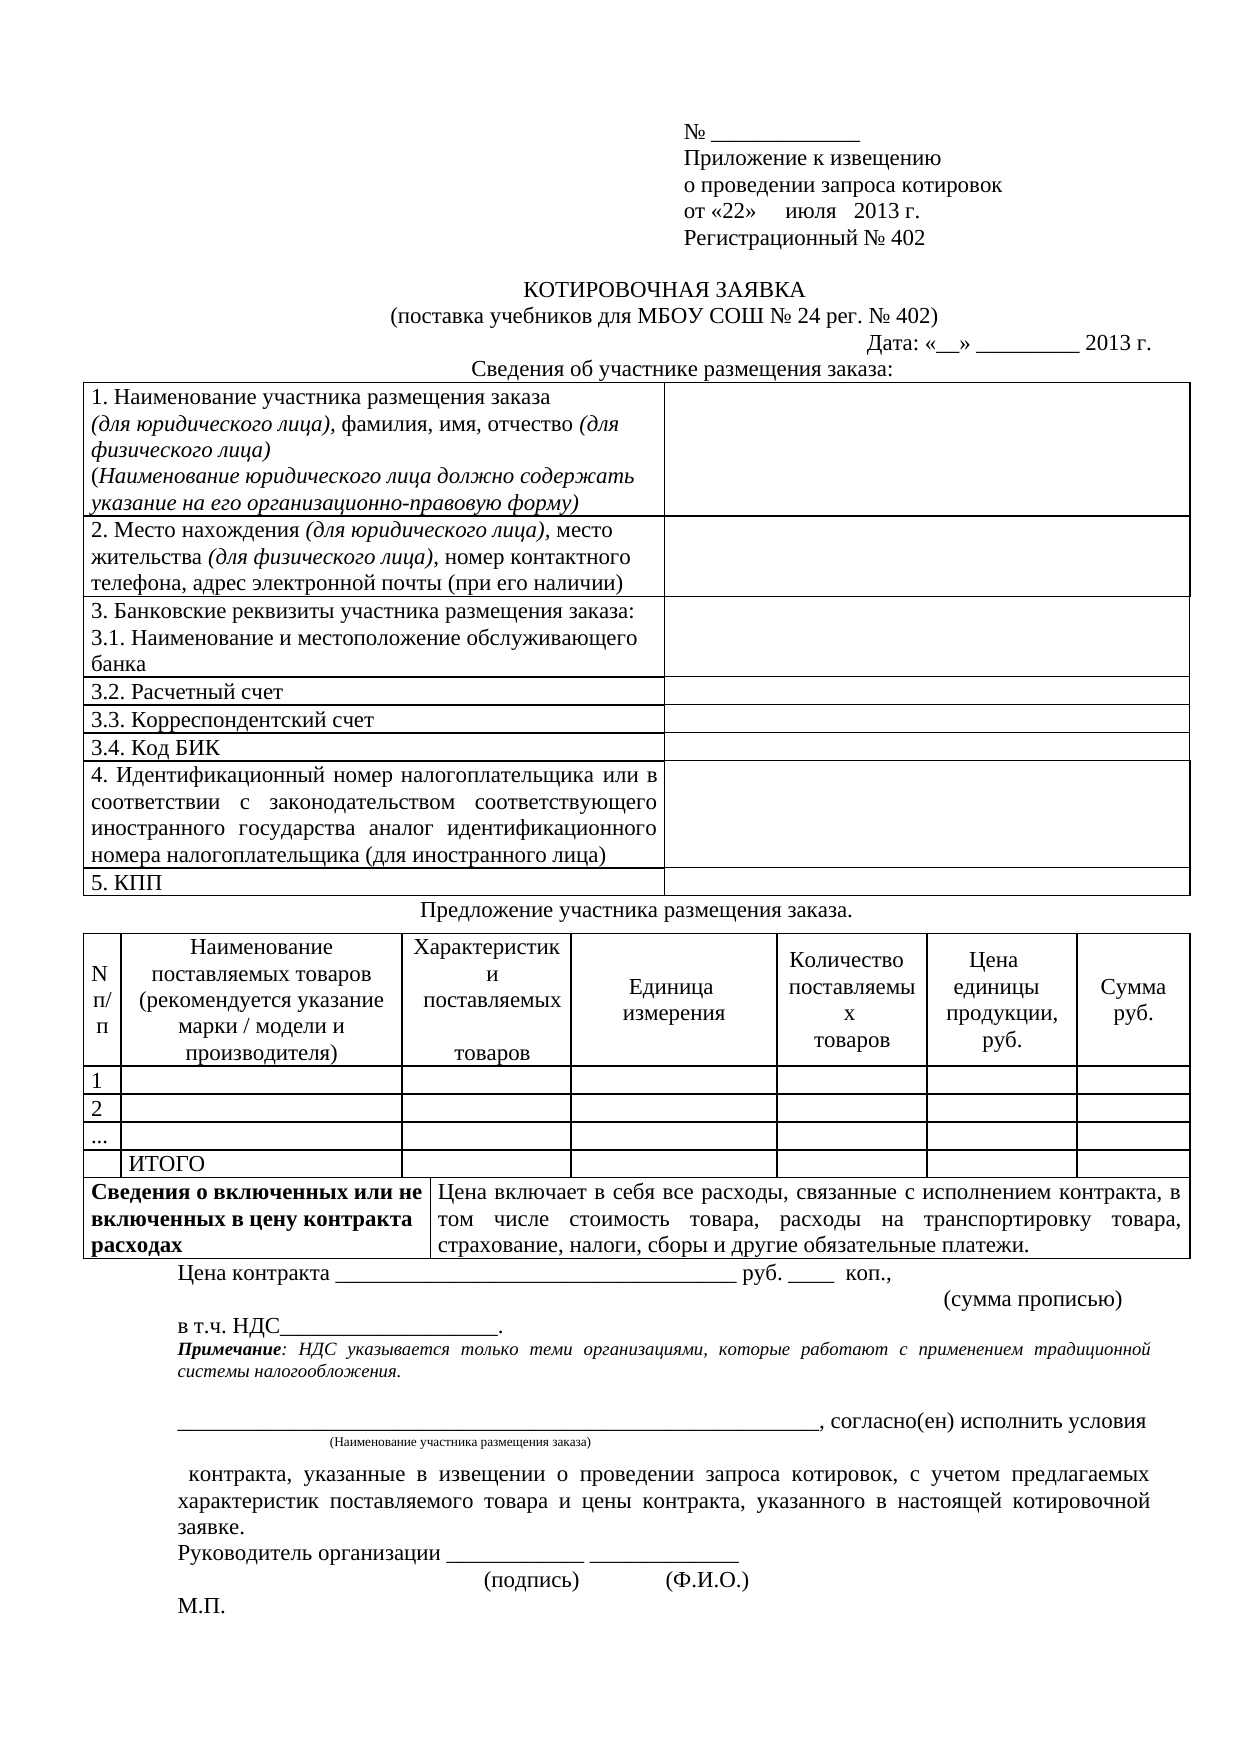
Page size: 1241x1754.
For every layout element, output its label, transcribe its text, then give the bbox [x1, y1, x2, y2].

table_cell [572, 1151, 776, 1177]
text Приложение к извещению [683, 144, 1152, 171]
table_cell [122, 1123, 401, 1149]
table_cell [403, 1095, 570, 1121]
table_cell [122, 1095, 401, 1121]
table_cell Сведения о включенных или не включенных в цену контракта расходах [84, 1178, 430, 1257]
text Регистрационный № 402 [683, 223, 1152, 250]
table_cell [665, 597, 1189, 676]
table_cell [665, 705, 1189, 732]
table_cell [928, 1067, 1076, 1093]
text ________________________________________________________, согласно(ен) исполнить условия [177, 1408, 1152, 1434]
table_cell 3.4. Код БИК [84, 734, 664, 760]
text Дата: «__» _________ 2013 г. [620, 329, 1152, 355]
table_cell [403, 1123, 570, 1149]
text (поставка учебников для МБОУ СОШ № 24 рег. № 402) [177, 303, 1152, 329]
table_cell [84, 1151, 120, 1177]
table_cell [928, 1151, 1076, 1177]
table_cell [572, 1123, 776, 1149]
table_cell [778, 1095, 926, 1121]
table_header [665, 383, 1189, 515]
table_cell [928, 1123, 1076, 1149]
table_cell [665, 761, 1189, 867]
text (подпись) (Ф.И.О.) [177, 1566, 1152, 1592]
table_cell [778, 1067, 926, 1093]
table_cell [572, 1067, 776, 1093]
text Сведения об участнике размещения заказа: [140, 355, 1152, 382]
table_cell 1 [84, 1067, 120, 1093]
table_cell [778, 1151, 926, 1177]
table_cell Наименование поставляемых товаров (рекомендуется указание марки / модели и производителя) [122, 934, 401, 1065]
table_cell N п/п [84, 934, 120, 1065]
table_cell [1078, 1067, 1189, 1093]
table_cell 3. Банковские реквизиты участника размещения заказа: 3.1. Наименование и местоположение обслуживающего банка [84, 597, 664, 676]
table_cell ИТОГО [122, 1151, 401, 1177]
table_cell Цена единицы продукции, руб. [928, 934, 1076, 1065]
table_cell [572, 1095, 776, 1121]
text М.П. [177, 1592, 1152, 1618]
table_cell 3.2. Расчетный счет [84, 678, 664, 704]
text (Наименование участника размещения заказа) [177, 1434, 1152, 1460]
text (сумма прописью) [177, 1285, 1152, 1312]
text № _____________ [683, 118, 1152, 144]
table_cell Цена включает в себя все расходы, связанные с исполнением контракта, в том числе стоимость товара, расходы на транспортировку товара, страхование, налоги, сборы и другие обязательные платежи. [431, 1178, 1189, 1257]
table_cell [1078, 1123, 1189, 1149]
text в т.ч. НДС___________________. [177, 1312, 1152, 1338]
text Примечание: НДС указывается только теми организациями, которые работают с применением традиционной системы налогообложения. [177, 1338, 1152, 1381]
text Цена контракта ___________________________________ руб. ____ коп., [177, 1259, 1152, 1285]
table_cell [1078, 1095, 1189, 1121]
table_cell Единица измерения [572, 934, 776, 1065]
table_cell [403, 1151, 570, 1177]
text контракта, указанные в извещении о проведении запроса котировок, с учетом предлагаемых характеристик поставляемого товара и цены контракта, указанного в настоящей котировочной заявке. [177, 1460, 1152, 1539]
table_cell [122, 1067, 401, 1093]
text о проведении запроса котировок [683, 171, 1152, 197]
table_cell 3.3. Корреспондентский счет [84, 706, 664, 732]
table_cell [778, 1123, 926, 1149]
table_cell [928, 1095, 1076, 1121]
table_cell ... [84, 1123, 120, 1149]
text Руководитель организации ____________ _____________ [177, 1539, 1152, 1566]
table_cell [665, 733, 1189, 760]
table_cell Сумма руб. [1078, 934, 1189, 1065]
table_cell [1078, 1151, 1189, 1177]
table_cell [665, 677, 1189, 704]
table_cell [665, 868, 1189, 895]
table_cell [403, 1067, 570, 1093]
table_cell 4. Идентификационный номер налогоплательщика или в соответствии с законодательством соответствующего иностранного государства аналог идентификационного номера налогоплательщика (для иностранного лица) [84, 762, 664, 867]
table_cell Характеристики поставляемых товаров [403, 934, 570, 1065]
table_cell 5. КПП [84, 869, 664, 895]
table_cell Предложение участника размещения заказа. [84, 896, 1190, 932]
table_cell 2 [84, 1095, 120, 1121]
table_cell [665, 517, 1189, 596]
table_cell Количество поставляемых товаров [778, 934, 926, 1065]
text КОТИРОВОЧНАЯ ЗАЯВКА [177, 276, 1152, 303]
table_header 1. Наименование участника размещения заказа (для юридического лица), фамилия, имя, отчество (для физического лица) (Наименование юридического лица должно содержать указание на его организационно-правовую форму) [84, 383, 664, 515]
text от «22» июля 2013 г. [683, 197, 1152, 223]
table_cell 2. Место нахождения (для юридического лица), место жительства (для физического лица), номер контактного телефона, адрес электронной почты (при его наличии) [84, 517, 664, 596]
